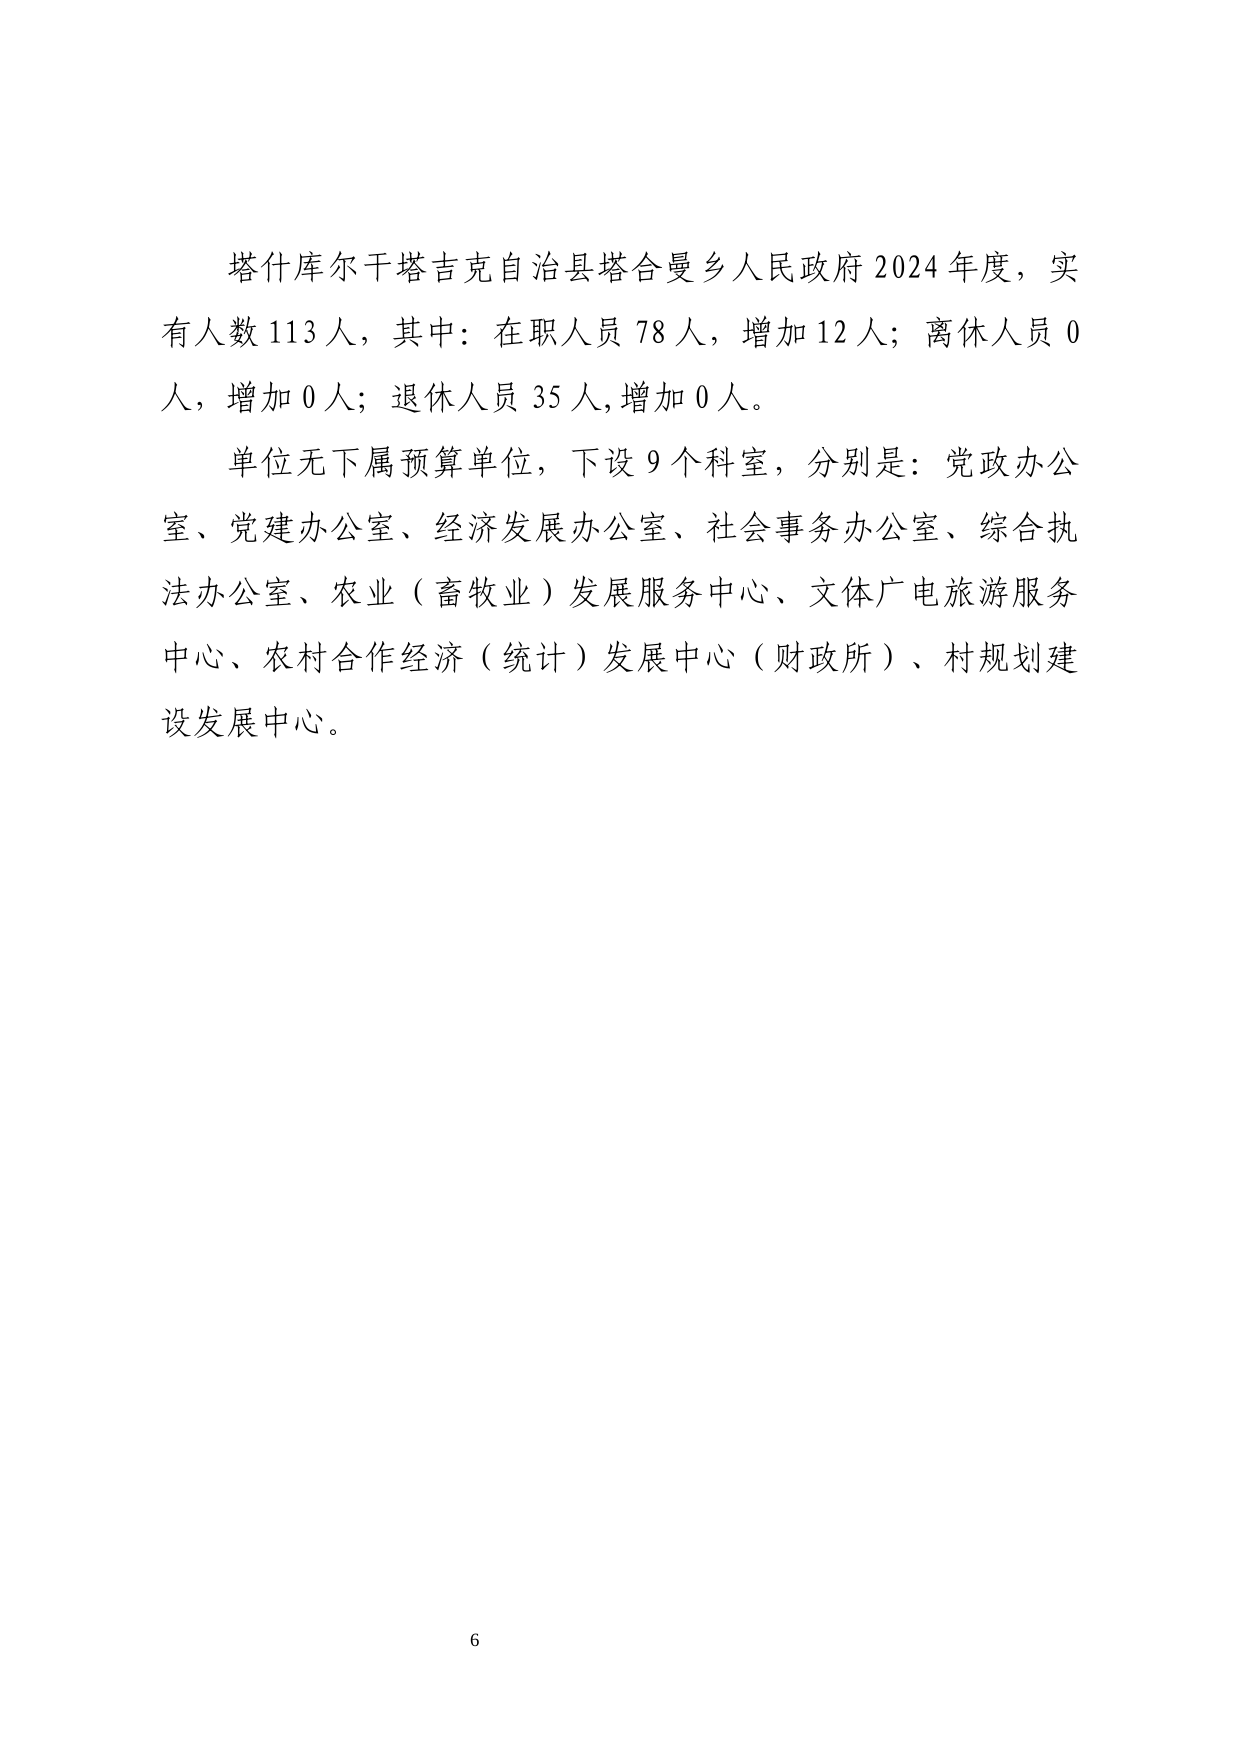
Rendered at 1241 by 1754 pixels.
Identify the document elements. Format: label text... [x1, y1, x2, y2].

text 单位无下属预算单位，下设9个科室，分别是：党政办公室、党建办公室、经济发展办公室、社会事务办公室、综合执法办公室、农业（畜牧业）发展服务中心、文体广电旅游服务中心、农村合作经济（统计）发展中心（财政所）、村规划建设发展中心。 [159, 428, 1081, 753]
text 塔什库尔干塔吉克自治县塔合曼乡人民政府2024年度，实有人数113人，其中：在职人员78人，增加12人；离休人员0人，增加0人；退休人员35人,增加0人。 [159, 233, 1081, 428]
